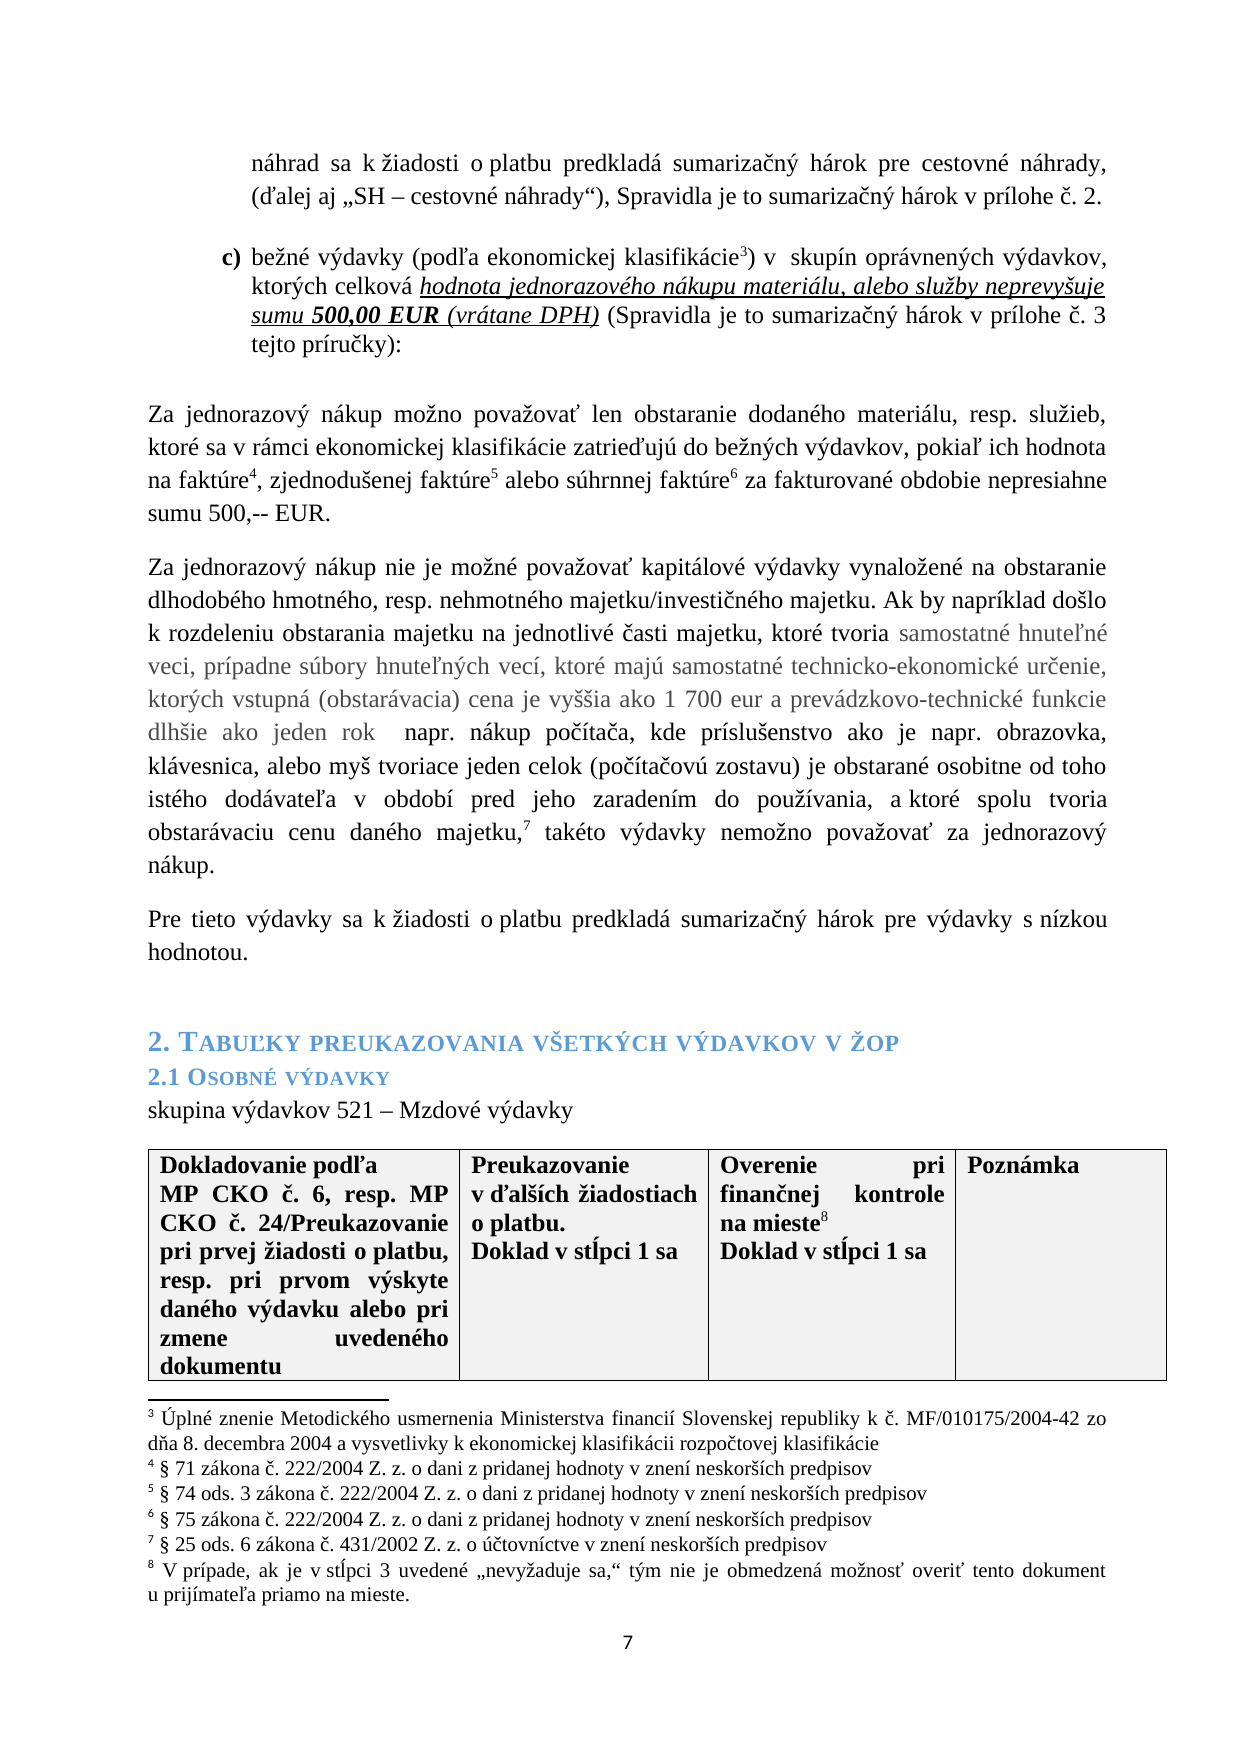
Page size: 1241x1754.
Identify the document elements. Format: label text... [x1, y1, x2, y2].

text Za jednorazový nákup nie je možné považovať kapitálové výdavky vynaložené na obstaranie dlhodobého hmotného, resp. nehmotného majetku/investičného majetku. Ak by napríklad došlo k rozdeleniu obstarania majetku na jednotlivé časti majetku, ktoré tvoria samostatné hnuteľné veci, prípadne súbory hnuteľných vecí, ktoré majú samostatné technicko-ekonomické určenie, ktorých vstupná (obstarávacia) cena je vyššia ako 1 700 eur a prevádzkovo-technické funkcie dlhšie ako jeden rok napr. nákup počítača, kde príslušenstvo ako je napr. obrazovka, klávesnica, alebo myš tvoriace jeden celok (počítačovú zostavu) je obstarané osobitne od toho istého dodávateľa v období pred jeho zaradením do používania, a ktoré spolu tvoria obstarávaciu cenu daného majetku, takéto výdavky nemožno považovať za jednorazový nákup. [148, 712, 1107, 879]
text Za jednorazový nákup nie je možné považovať kapitálové výdavky vynaložené na obstaranie dlhodobého hmotného, resp. nehmotného majetku/investičného majetku. Ak by napríklad došlo k rozdeleniu obstarania majetku na jednotlivé časti majetku, ktoré tvoria samostatné hnuteľné veci, prípadne súbory hnuteľných vecí, ktoré majú samostatné technicko-ekonomické určenie, ktorých vstupná (obstarávacia) cena je vyššia ako 1 700 eur a prevádzkovo-technické funkcie dlhšie ako jeden rok napr. nákup počítača, kde príslušenstvo ako je napr. obrazovka, klávesnica, alebo myš tvoriace jeden celok (počítačovú zostavu) je obstarané osobitne od toho istého dodávateľa v období pred jeho zaradením do používania, a ktoré spolu tvoria obstarávaciu cenu daného majetku, takéto výdavky nemožno považovať za jednorazový nákup. [148, 552, 1107, 651]
list Pre tieto výdavky sa k žiadosti o platbu predkladá sumarizačný hárok pre výdavky s nízkou hodnotou. [148, 904, 1107, 966]
text skupina výdavkov 521 – Mzdové výdavky [148, 1095, 1107, 1124]
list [222, 148, 1107, 209]
subtitle 2. Tabuľky preukazovania všetkých výdavkov v žop [148, 1024, 1107, 1057]
table_header Preukazovanie v ďalších žiadostiach o platbu. Doklad v stĺpci 1 sa [460, 1150, 708, 1380]
list bežné výdavky (podľa ekonomickej klasifikácie) v skupín oprávnených výdavkov, ktorých celková hodnota jednorazového nákupu materiálu, alebo služby neprevyšuje sumu 500,00 EUR (vrátane DPH) (Spravidla je to sumarizačný hárok v prílohe č. 3 tejto príručky): [222, 242, 1107, 357]
table_header Overenie pri finančnej kontrole na mieste Doklad v stĺpci 1 sa [709, 1150, 955, 1380]
text Za jednorazový nákup možno považovať len obstaranie dodaného materiálu, resp. služieb, ktoré sa v rámci ekonomickej klasifikácie zatrieďujú do bežných výdavkov, pokiaľ ich hodnota na faktúre, zjednodušenej faktúre alebo súhrnnej faktúre za fakturované obdobie nepresiahne sumu 500,-- EUR. [148, 399, 1107, 527]
subtitle 2.1 Osobné výdavky [148, 1062, 1107, 1091]
table_header Poznámka [956, 1150, 1166, 1380]
table_header Dokladovanie podľa MP CKO č. 6, resp. MP CKO č. 24/Preukazovanie pri prvej žiadosti o platbu, resp. pri prvom výskyte daného výdavku alebo pri zmene uvedeného dokumentu [149, 1150, 459, 1380]
